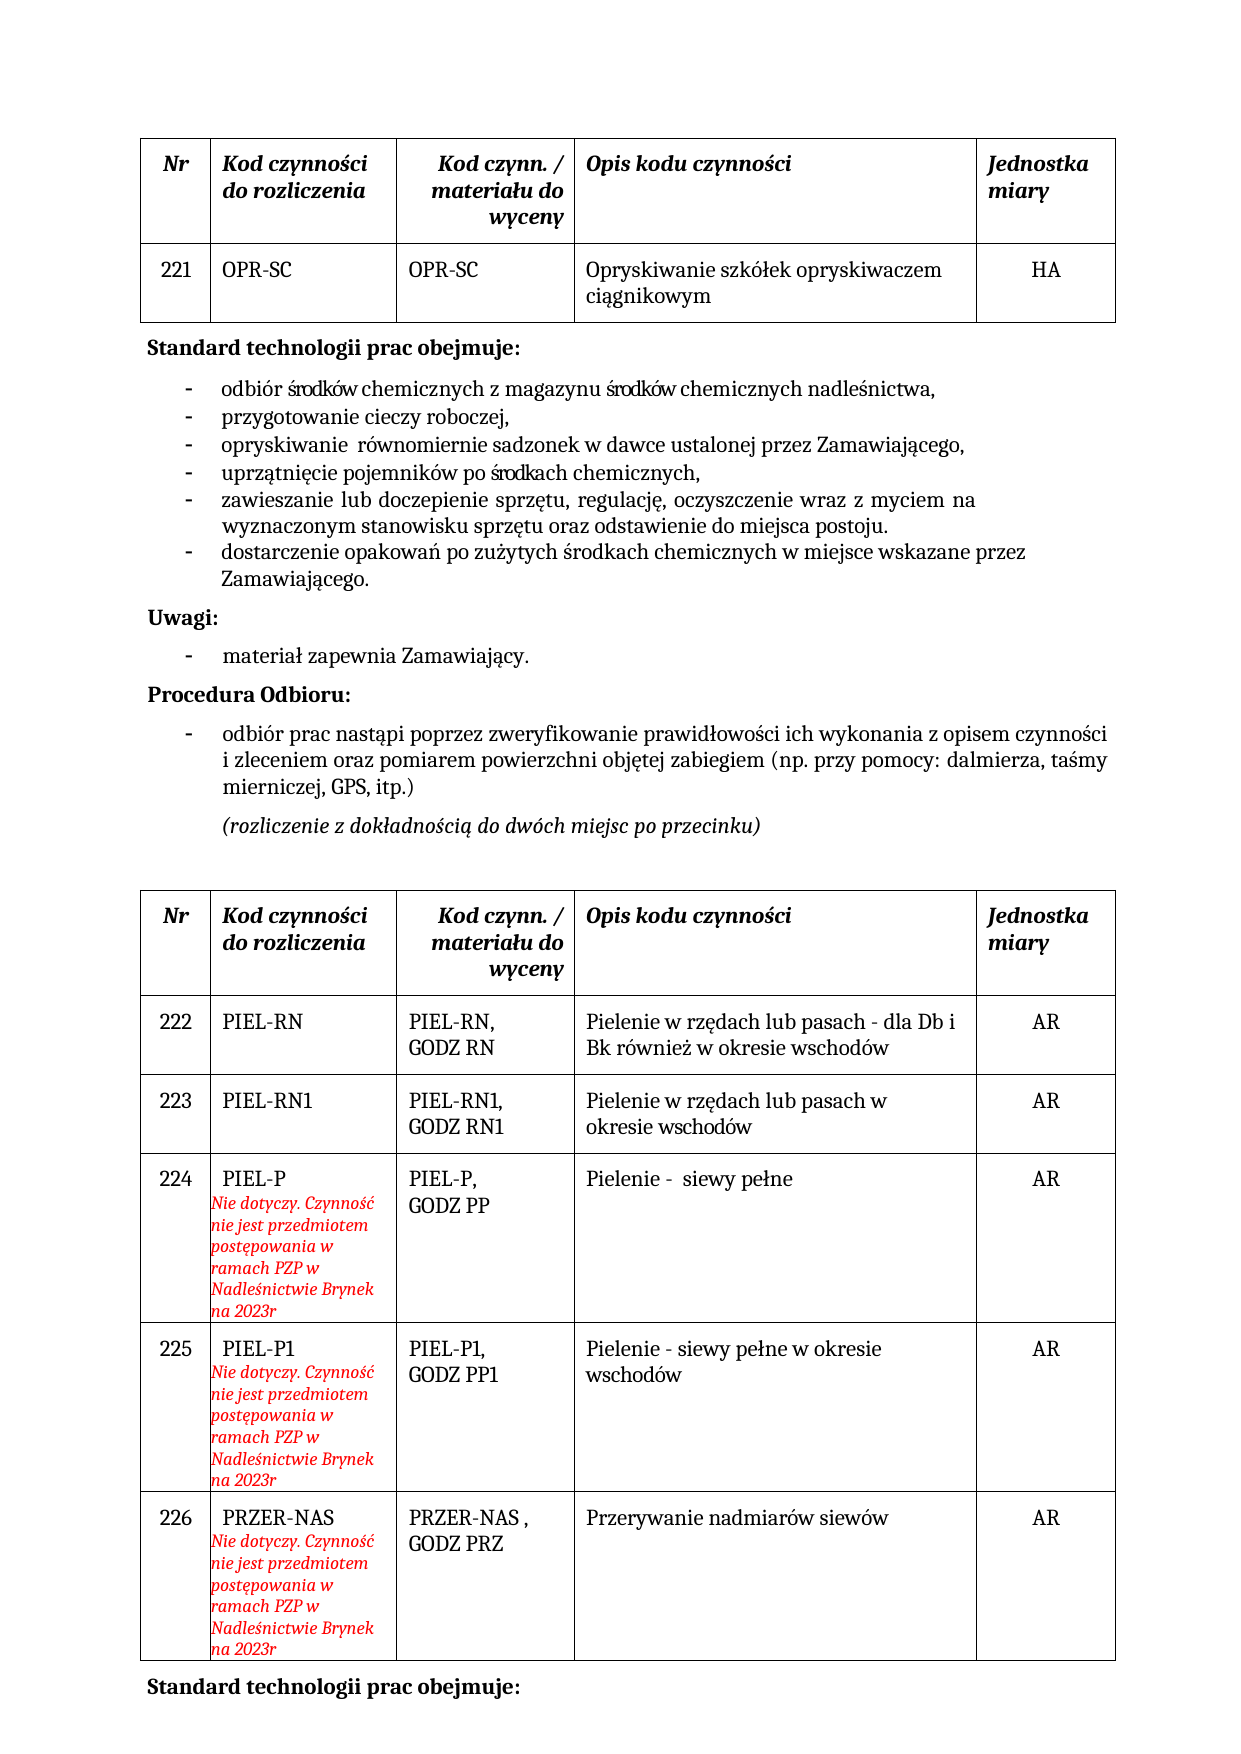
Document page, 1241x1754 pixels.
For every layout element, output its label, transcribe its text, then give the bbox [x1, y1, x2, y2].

text (rozliczenie z dokładnością do dwóch miejsc po przecinku) [221, 812, 1138, 839]
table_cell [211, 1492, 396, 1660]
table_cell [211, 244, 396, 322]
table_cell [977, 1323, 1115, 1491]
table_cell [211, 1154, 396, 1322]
list zawieszanie lub doczepienie sprzętu, regulację, oczyszczenie wraz z myciem na wyznaczonym stanowisku sprzętu oraz odstawienie do miejsca postoju. [185, 486, 1107, 539]
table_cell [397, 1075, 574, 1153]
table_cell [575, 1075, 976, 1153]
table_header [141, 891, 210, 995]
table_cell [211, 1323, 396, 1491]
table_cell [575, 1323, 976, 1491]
list odbiór prac nastąpi poprzez zweryfikowanie prawidłowości ich wykonania z opisem czynności i zleceniem oraz pomiarem powierzchni objętej zabiegiem (np. przy pomocy: dalmierza, taśmy mierniczej, GPS, itp.) [185, 721, 1107, 800]
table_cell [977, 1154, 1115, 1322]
subtitle Standard technologii prac obejmuje: [147, 1674, 1138, 1700]
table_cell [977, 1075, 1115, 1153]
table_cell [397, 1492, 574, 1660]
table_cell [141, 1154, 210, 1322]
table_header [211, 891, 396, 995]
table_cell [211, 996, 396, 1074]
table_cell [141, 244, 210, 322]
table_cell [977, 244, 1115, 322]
subtitle Procedura Odbioru: [147, 682, 1138, 708]
list opryskiwanie równomiernie sadzonek w dawce ustalonej przez Zamawiającego, [185, 430, 1138, 458]
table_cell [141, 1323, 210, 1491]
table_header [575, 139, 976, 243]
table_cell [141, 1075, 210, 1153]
list materiał zapewnia Zamawiający. [185, 643, 1138, 669]
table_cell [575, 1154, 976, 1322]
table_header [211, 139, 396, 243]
list dostarczenie opakowań po zużytych środkach chemicznych w miejsce wskazane przez Zamawiającego. [185, 539, 1138, 592]
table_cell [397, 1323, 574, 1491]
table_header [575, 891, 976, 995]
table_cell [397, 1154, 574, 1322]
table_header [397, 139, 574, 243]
subtitle Standard technologii prac obejmuje: [147, 335, 1138, 361]
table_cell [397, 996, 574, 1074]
subtitle Uwagi: [147, 604, 1138, 631]
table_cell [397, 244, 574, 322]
list przygotowanie cieczy roboczej, [185, 402, 1138, 430]
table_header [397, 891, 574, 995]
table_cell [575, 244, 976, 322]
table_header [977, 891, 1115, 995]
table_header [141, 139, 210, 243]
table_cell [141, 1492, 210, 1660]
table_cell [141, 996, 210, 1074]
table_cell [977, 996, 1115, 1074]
list odbiór środków chemicznych z magazynu środków chemicznych nadleśnictwa, [185, 374, 1138, 402]
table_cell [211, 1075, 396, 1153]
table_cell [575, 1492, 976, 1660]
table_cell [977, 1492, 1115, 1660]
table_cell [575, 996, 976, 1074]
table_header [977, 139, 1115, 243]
list uprzątnięcie pojemników po środkach chemicznych, [185, 458, 1138, 486]
